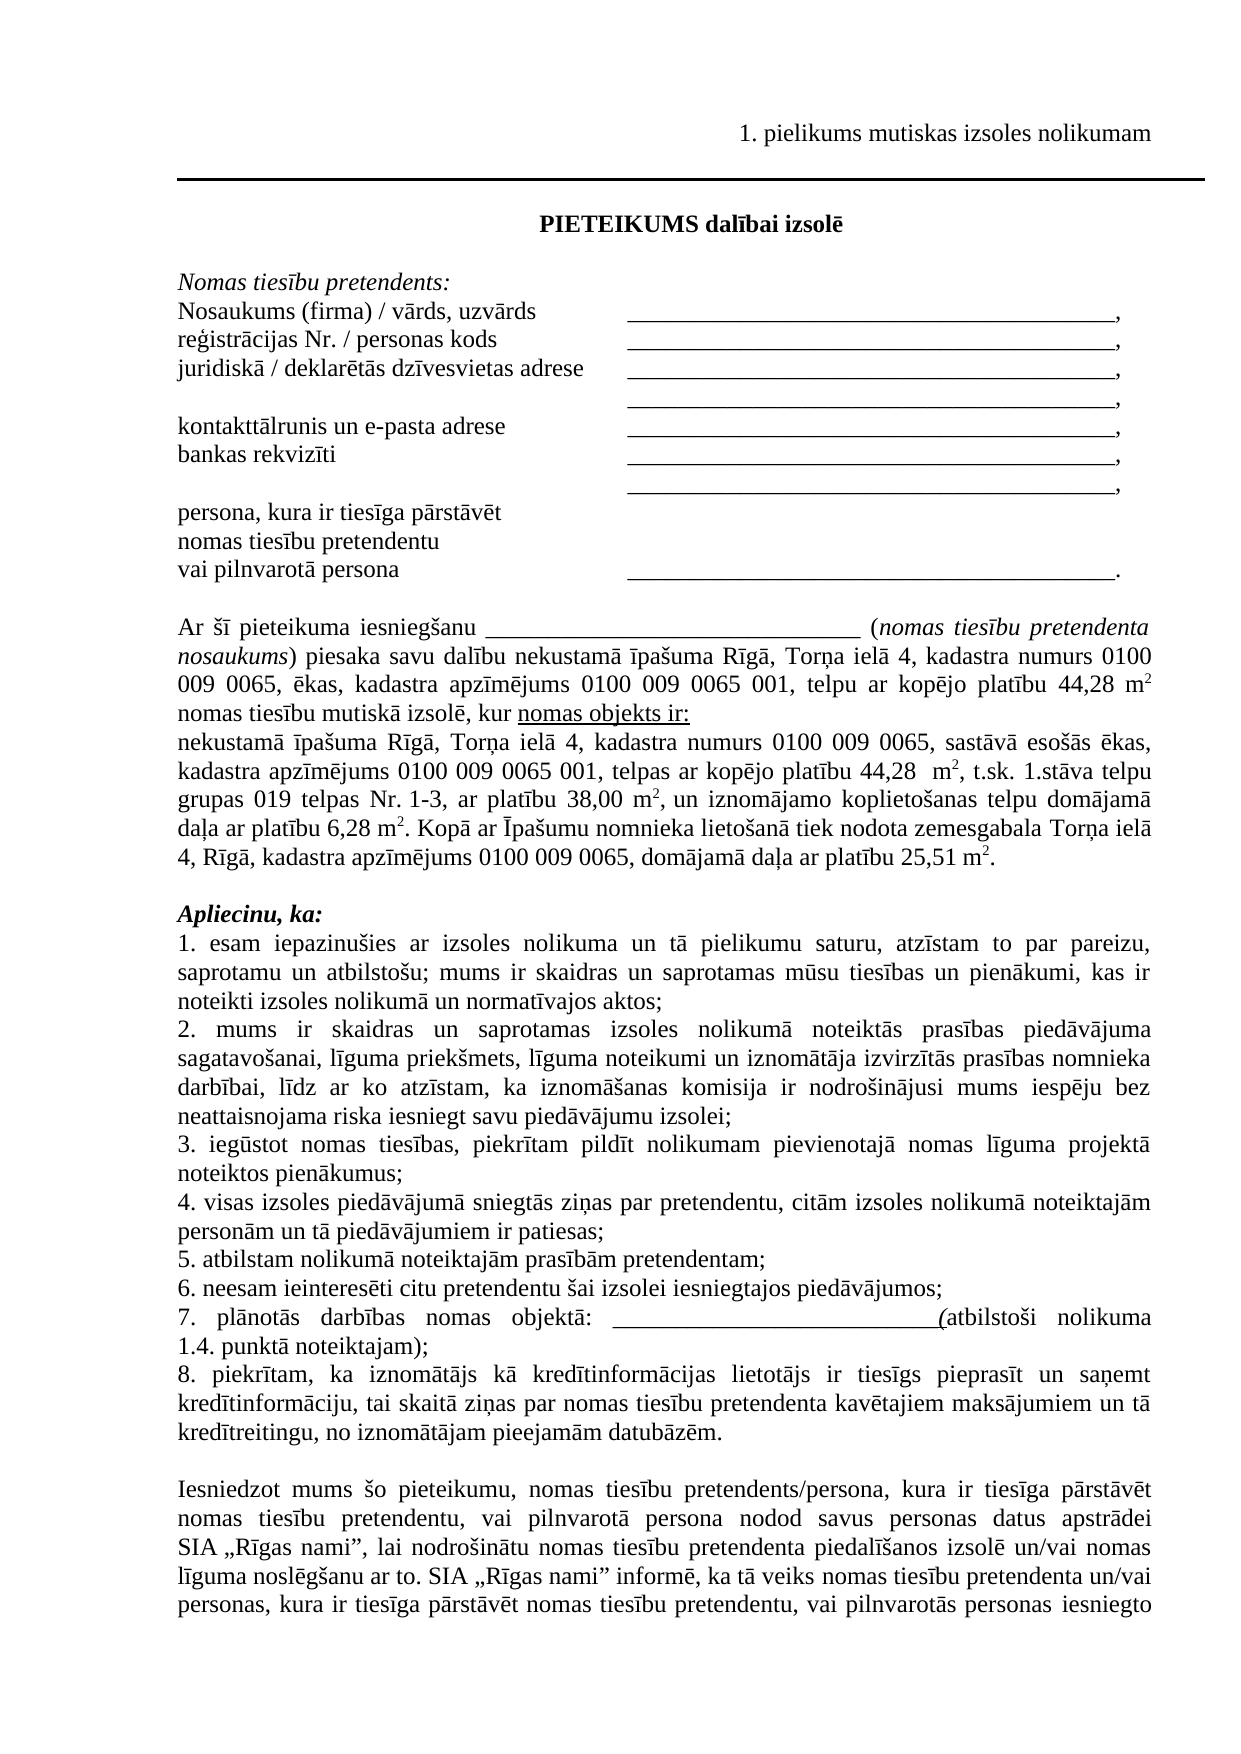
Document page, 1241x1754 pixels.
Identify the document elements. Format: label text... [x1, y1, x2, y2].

text 3. iegūstot nomas tiesības, piekrītam pildīt nolikumam pievienotajā nomas līguma projektā noteiktos pienākumus; [177, 1129, 1152, 1187]
text 2. mums ir skaidras un saprotamas izsoles nolikumā noteiktās prasības piedāvājuma sagatavošanai, līguma priekšmets, līguma noteikumi un iznomātāja izvirzītās prasības nomnieka darbībai, līdz ar ko atzīstam, ka iznomāšanas komisija ir nodrošinājusi mums iespēju bez neattaisnojama riska iesniegt savu piedāvājumu izsolei; [177, 1014, 1152, 1129]
text Ar šī pieteikuma iesniegšanu ______________________________ (nomas tiesību pretendenta nosaukums) piesaka savu dalību nekustamā īpašuma Rīgā, Torņa ielā 4, kadastra numurs 0100 009 0065, ēkas, kadastra apzīmējums 0100 009 0065 001, telpu ar kopējo platību 44,28 m2 nomas tiesību mutiskā izsolē, kur nomas objekts ir: [177, 612, 1152, 727]
text nekustamā īpašuma Rīgā, Torņa ielā 4, kadastra numurs 0100 009 0065, sastāvā esošās ēkas, kadastra apzīmējums 0100 009 0065 001, telpas ar kopējo platību 44,28 m2, t.sk. 1.stāva telpu grupas 019 telpas Nr. 1-3, ar platību 38,00 m2, un iznomājamo koplietošanas telpu domājamā daļa ar platību 6,28 m2. Kopā ar Īpašumu nomnieka lietošanā tiek nodota zemesgabala Torņa ielā 4, Rīgā, kadastra apzīmējums 0100 009 0065, domājamā daļa ar platību 25,51 m2. [177, 727, 1152, 871]
text 1. esam iepazinušies ar izsoles nolikuma un tā pielikumu saturu, atzīstam to par pareizu, saprotamu un atbilstošu; mums ir skaidras un saprotamas mūsu tiesības un pienākumi, kas ir noteikti izsoles nolikumā un normatīvajos aktos; [177, 928, 1152, 1014]
text 5. atbilstam nolikumā noteiktajām prasībām pretendentam; [177, 1244, 1152, 1273]
text _______________________________________, [177, 382, 1152, 411]
text 7. plānotās darbības nomas objektā: __________________________(atbilstoši nolikuma 1.4. punktā noteiktajam); [177, 1302, 1152, 1359]
text PIETEIKUMS dalībai izsolē [177, 209, 1205, 238]
text 1. pielikums mutiskas izsoles nolikumam [627, 118, 1152, 147]
text vai pilnvarotā persona _______________________________________. [177, 554, 1152, 583]
text juridiskā / deklarētās dzīvesvietas adrese _______________________________________, [177, 353, 1152, 382]
text bankas rekvizīti _______________________________________, [177, 439, 1152, 468]
text persona, kura ir tiesīga pārstāvēt [177, 497, 1152, 526]
text Nosaukums (firma) / vārds, uzvārds _______________________________________, [177, 296, 1152, 324]
text Apliecinu, ka: [177, 899, 1152, 928]
text Nomas tiesību pretendents: [177, 267, 1152, 296]
text reģistrācijas Nr. / personas kods _______________________________________, [177, 324, 1152, 353]
text 6. neesam ieinteresēti citu pretendentu šai izsolei iesniegtajos piedāvājumos; [177, 1273, 1152, 1302]
text 4. visas izsoles piedāvājumā sniegtās ziņas par pretendentu, citām izsoles nolikumā noteiktajām personām un tā piedāvājumiem ir patiesas; [177, 1187, 1152, 1244]
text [177, 1474, 1152, 1618]
text nomas tiesību pretendentu [177, 526, 1152, 554]
text kontakttālrunis un e-pasta adrese _______________________________________, [177, 411, 1152, 439]
text 8. piekrītam, ka iznomātājs kā kredītinformācijas lietotājs ir tiesīgs pieprasīt un saņemt kredītinformāciju, tai skaitā ziņas par nomas tiesību pretendenta kavētajiem maksājumiem un tā kredītreitingu, no iznomātājam pieejamām datubāzēm. [177, 1359, 1152, 1446]
text _______________________________________, [177, 468, 1152, 497]
